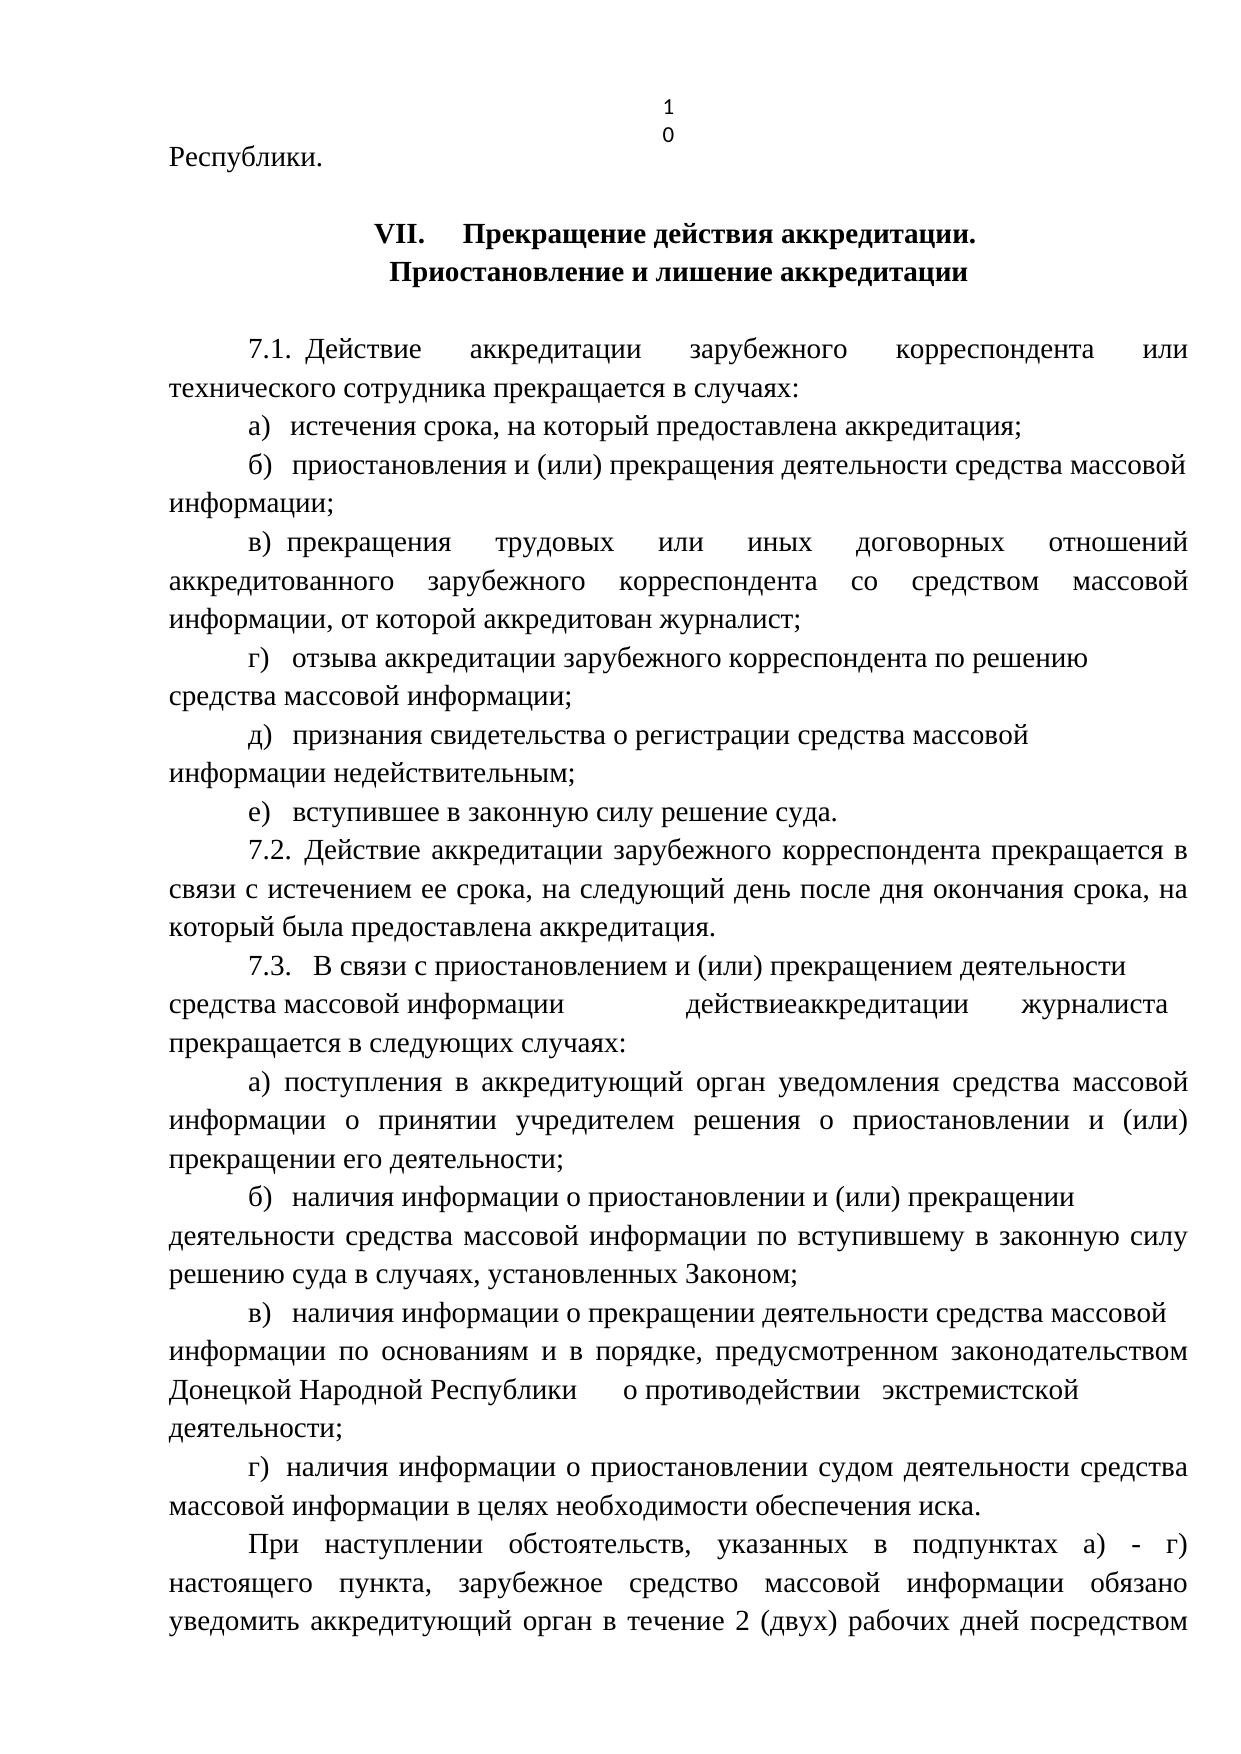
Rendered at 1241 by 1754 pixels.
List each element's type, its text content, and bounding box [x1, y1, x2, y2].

text средства массовой информации; [169, 678, 1189, 712]
list Прекращение действия аккредитации. Приостановление и лишение аккредитации [169, 216, 1189, 288]
text средства массовой информации действие аккредитации журналиста [169, 987, 1189, 1020]
text в) прекращения трудовых или иных договорных отношений аккредитованного зарубежного корреспондента со средством массовой информации, от которой аккредитован журналист; [169, 524, 1189, 635]
text а) истечения срока, на который предоставлена аккредитация; [169, 408, 1189, 442]
text Республики. [169, 139, 1189, 172]
text деятельности средства массовой информации по вступившему в законную силу решению суда в случаях, установленных Законом; [169, 1218, 1189, 1290]
text б) наличия информации о приостановлении и (или) прекращении [169, 1179, 1189, 1213]
list В связи с приостановлением и (или) прекращением деятельности [169, 948, 1189, 982]
text б) приостановления и (или) прекращения деятельности средства массовой [169, 447, 1189, 481]
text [169, 1526, 1189, 1637]
list Действие аккредитации зарубежного корреспондента прекращается в связи с истечением ее срока, на следующий день после дня окончания срока, на который была предоставлена аккредитация. [169, 832, 1189, 943]
text а) поступления в аккредитующий орган уведомления средства массовой информации о принятии учредителем решения о приостановлении и (или) прекращении его деятельности; [169, 1064, 1189, 1174]
text г) отзыва аккредитации зарубежного корреспондента по решению [169, 640, 1189, 673]
list Действие аккредитации зарубежного корреспондента или технического сотрудника прекращается в случаях: [169, 331, 1189, 403]
text г) наличия информации о приостановлении судом деятельности средства массовой информации в целях необходимости обеспечения иска. [169, 1449, 1189, 1521]
text е) вступившее в законную силу решение суда. [169, 794, 1189, 827]
text информации по основаниям и в порядке, предусмотренном законодательством Донецкой Народной Республики о противодействии экстремистской [169, 1333, 1189, 1406]
text информации недействительным; [169, 755, 1189, 789]
text д) признания свидетельства о регистрации средства массовой [169, 717, 1189, 750]
text информации; [169, 486, 1189, 519]
text прекращается в следующих случаях: [169, 1025, 1189, 1059]
text деятельности; [169, 1411, 1189, 1444]
text в) наличия информации о прекращении деятельности средства массовой [169, 1295, 1189, 1328]
